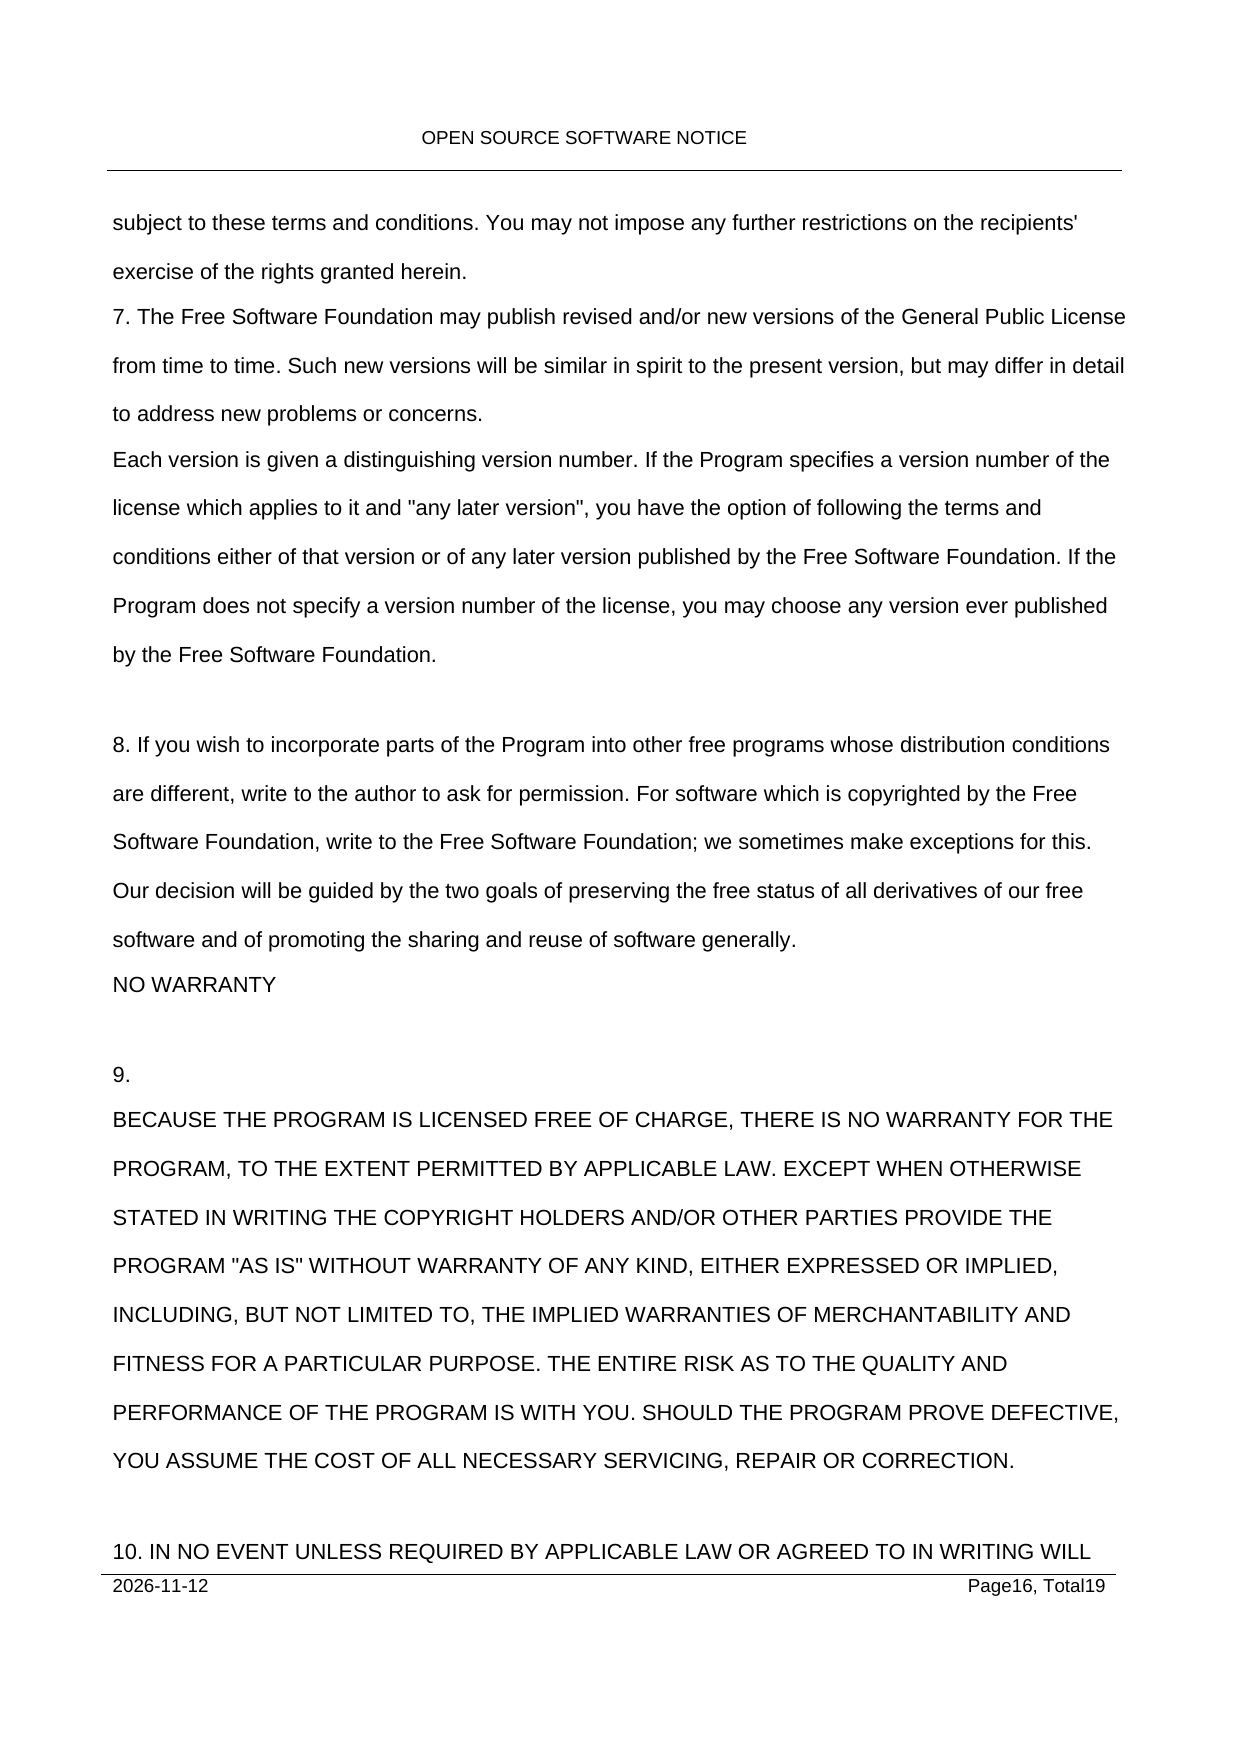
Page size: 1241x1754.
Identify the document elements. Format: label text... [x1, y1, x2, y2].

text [112, 206, 1128, 288]
text 8. If you wish to incorporate parts of the Program into other free programs whose distribution conditions are different, write to the author to ask for permission. For software which is copyrighted by the Free Software Foundation, write to the Free Software Foundation; we sometimes make exceptions for this. Our decision will be guided by the two goals of preserving the free status of all derivatives of our free software and of promoting the sharing and reuse of software generally. [112, 728, 1128, 956]
text Each version is given a distinguishing version number. If the Program specifies a version number of the license which applies to it and "any later version", you have the option of following the terms and conditions either of that version or of any later version published by the Free Software Foundation. If the Program does not specify a version number of the license, you may choose any version ever published by the Free Software Foundation. [112, 443, 1128, 670]
text 7. The Free Software Foundation may publish revised and/or new versions of the General Public License from time to time. Such new versions will be similar in spirit to the present version, but may differ in detail to address new problems or concerns. [112, 300, 1128, 430]
text NO WARRANTY [112, 968, 1128, 1001]
text 9. [112, 1058, 1128, 1091]
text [112, 1535, 1128, 1567]
text BECAUSE THE PROGRAM IS LICENSED FREE OF CHARGE, THERE IS NO WARRANTY FOR THE PROGRAM, TO THE EXTENT PERMITTED BY APPLICABLE LAW. EXCEPT WHEN OTHERWISE STATED IN WRITING THE COPYRIGHT HOLDERS AND/OR OTHER PARTIES PROVIDE THE PROGRAM "AS IS" WITHOUT WARRANTY OF ANY KIND, EITHER EXPRESSED OR IMPLIED, INCLUDING, BUT NOT LIMITED TO, THE IMPLIED WARRANTIES OF MERCHANTABILITY AND FITNESS FOR A PARTICULAR PURPOSE. THE ENTIRE RISK AS TO THE QUALITY AND PERFORMANCE OF THE PROGRAM IS WITH YOU. SHOULD THE PROGRAM PROVE DEFECTIVE, YOU ASSUME THE COST OF ALL NECESSARY SERVICING, REPAIR OR CORRECTION. [112, 1103, 1128, 1477]
